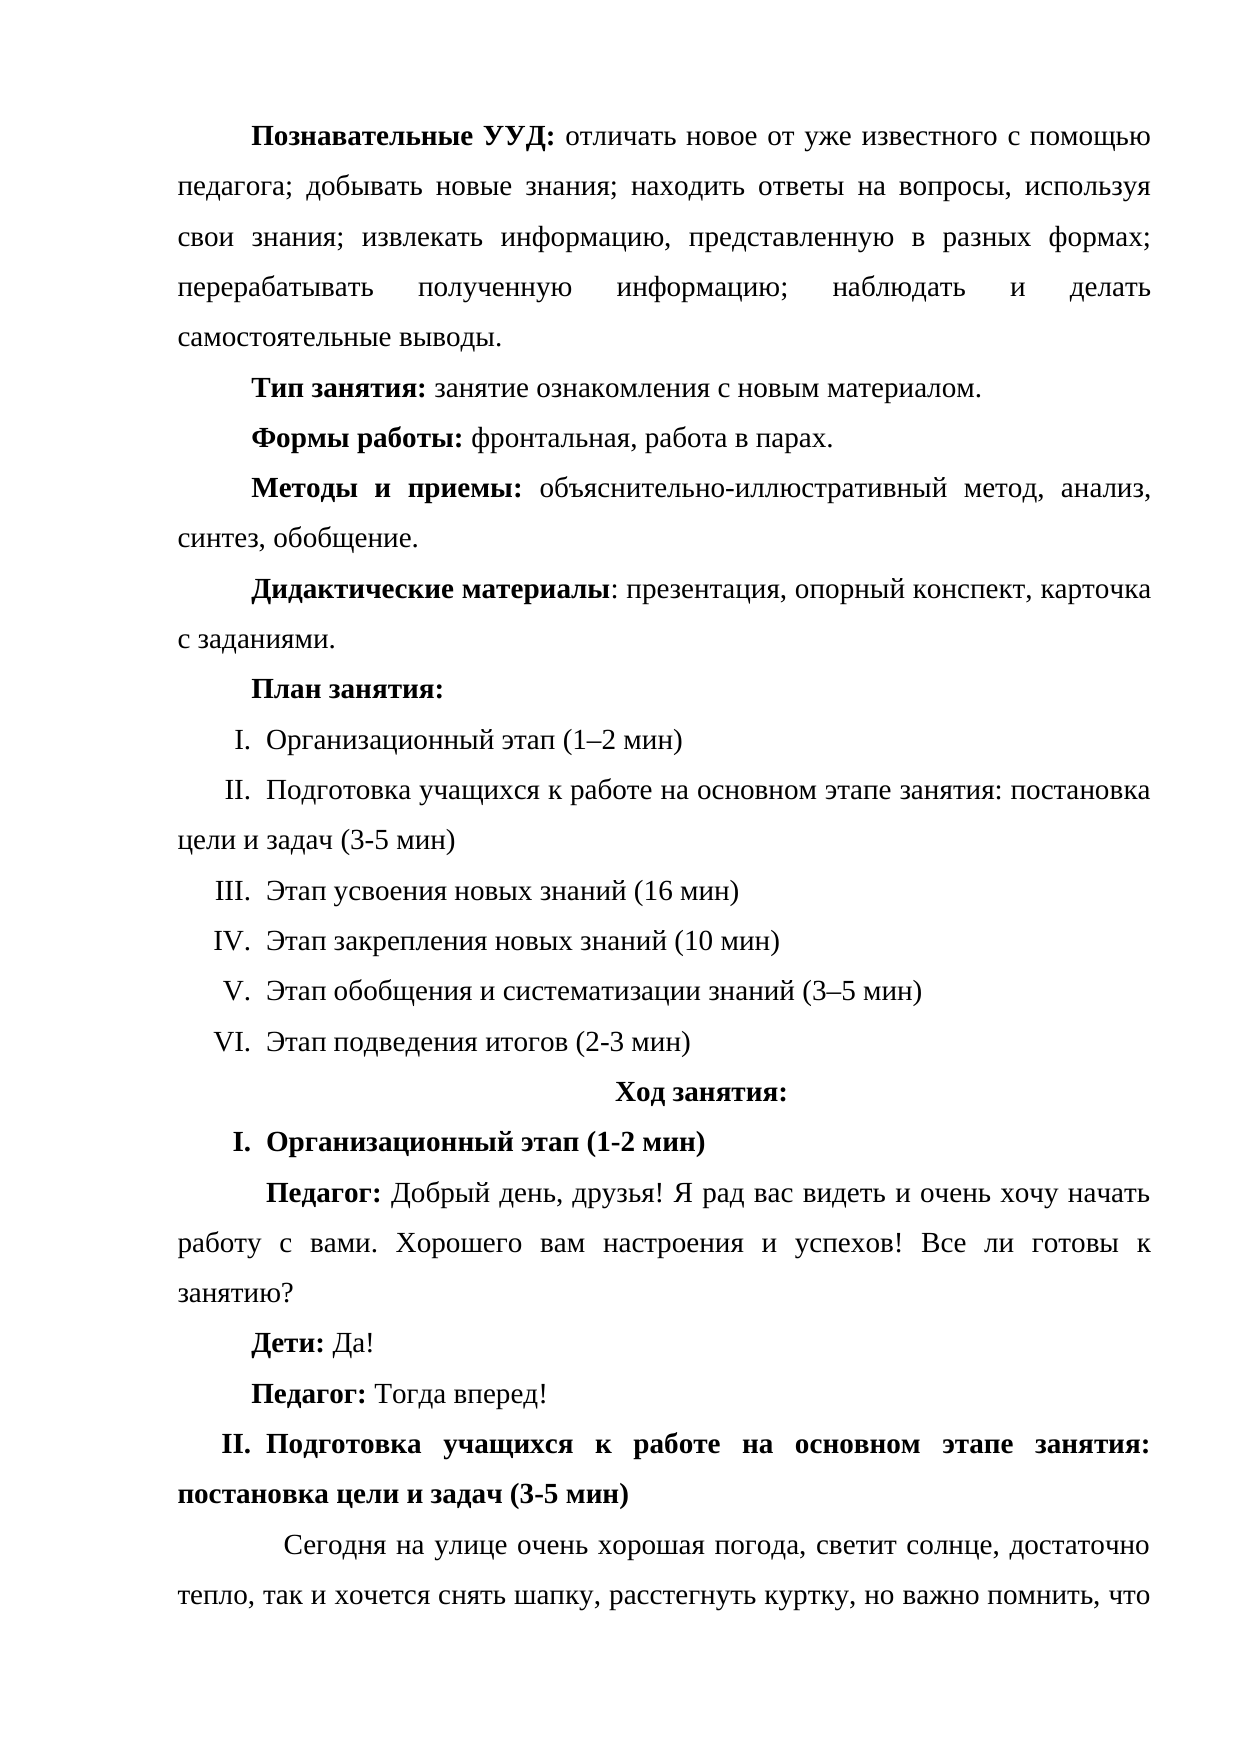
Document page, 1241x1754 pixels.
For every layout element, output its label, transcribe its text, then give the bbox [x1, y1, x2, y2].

text Педагог: Добрый день, друзья! Я рад вас видеть и очень хочу начать работу с вами. Хорошего вам настроения и успехов! Все ли готовы к занятию? [177, 1175, 1152, 1309]
list Этап усвоения новых знаний (16 мин) [177, 873, 1152, 906]
list Подготовка учащихся к работе на основном этапе занятия: постановка цели и задач (3-5 мин) [177, 1426, 1152, 1510]
list Этап обобщения и систематизации знаний (3–5 мин) [177, 973, 1152, 1007]
list Дети: Да! [177, 1326, 1152, 1359]
text Ход занятия: [177, 1074, 1152, 1108]
text Тип занятия: занятие ознакомления с новым материалом. [177, 370, 1152, 403]
text План занятия: [177, 672, 1152, 705]
list Этап закрепления новых знаний (10 мин) [177, 923, 1152, 957]
list Организационный этап (1-2 мин) [177, 1124, 1152, 1158]
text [177, 1527, 1152, 1611]
list Этап подведения итогов (2-3 мин) [177, 1024, 1152, 1057]
text Методы и приемы: объяснительно-иллюстративный метод, анализ, синтез, обобщение. [177, 470, 1152, 554]
list Педагог: Тогда вперед! [177, 1376, 1152, 1409]
text Формы работы: фронтальная, работа в парах. [177, 420, 1152, 453]
list Организационный этап (1–2 мин) [177, 722, 1152, 755]
list Подготовка учащихся к работе на основном этапе занятия: постановка цели и задач (3-5 мин) [177, 772, 1152, 856]
text Познавательные УУД: отличать новое от уже известного с помощью педагога; добывать новые знания; находить ответы на вопросы, используя свои знания; извлекать информацию, представленную в разных формах; перерабатывать полученную информацию; наблюдать и делать самостоятельные выводы. [177, 118, 1152, 353]
text Дидактические материалы: презентация, опорный конспект, карточка с заданиями. [177, 571, 1152, 655]
